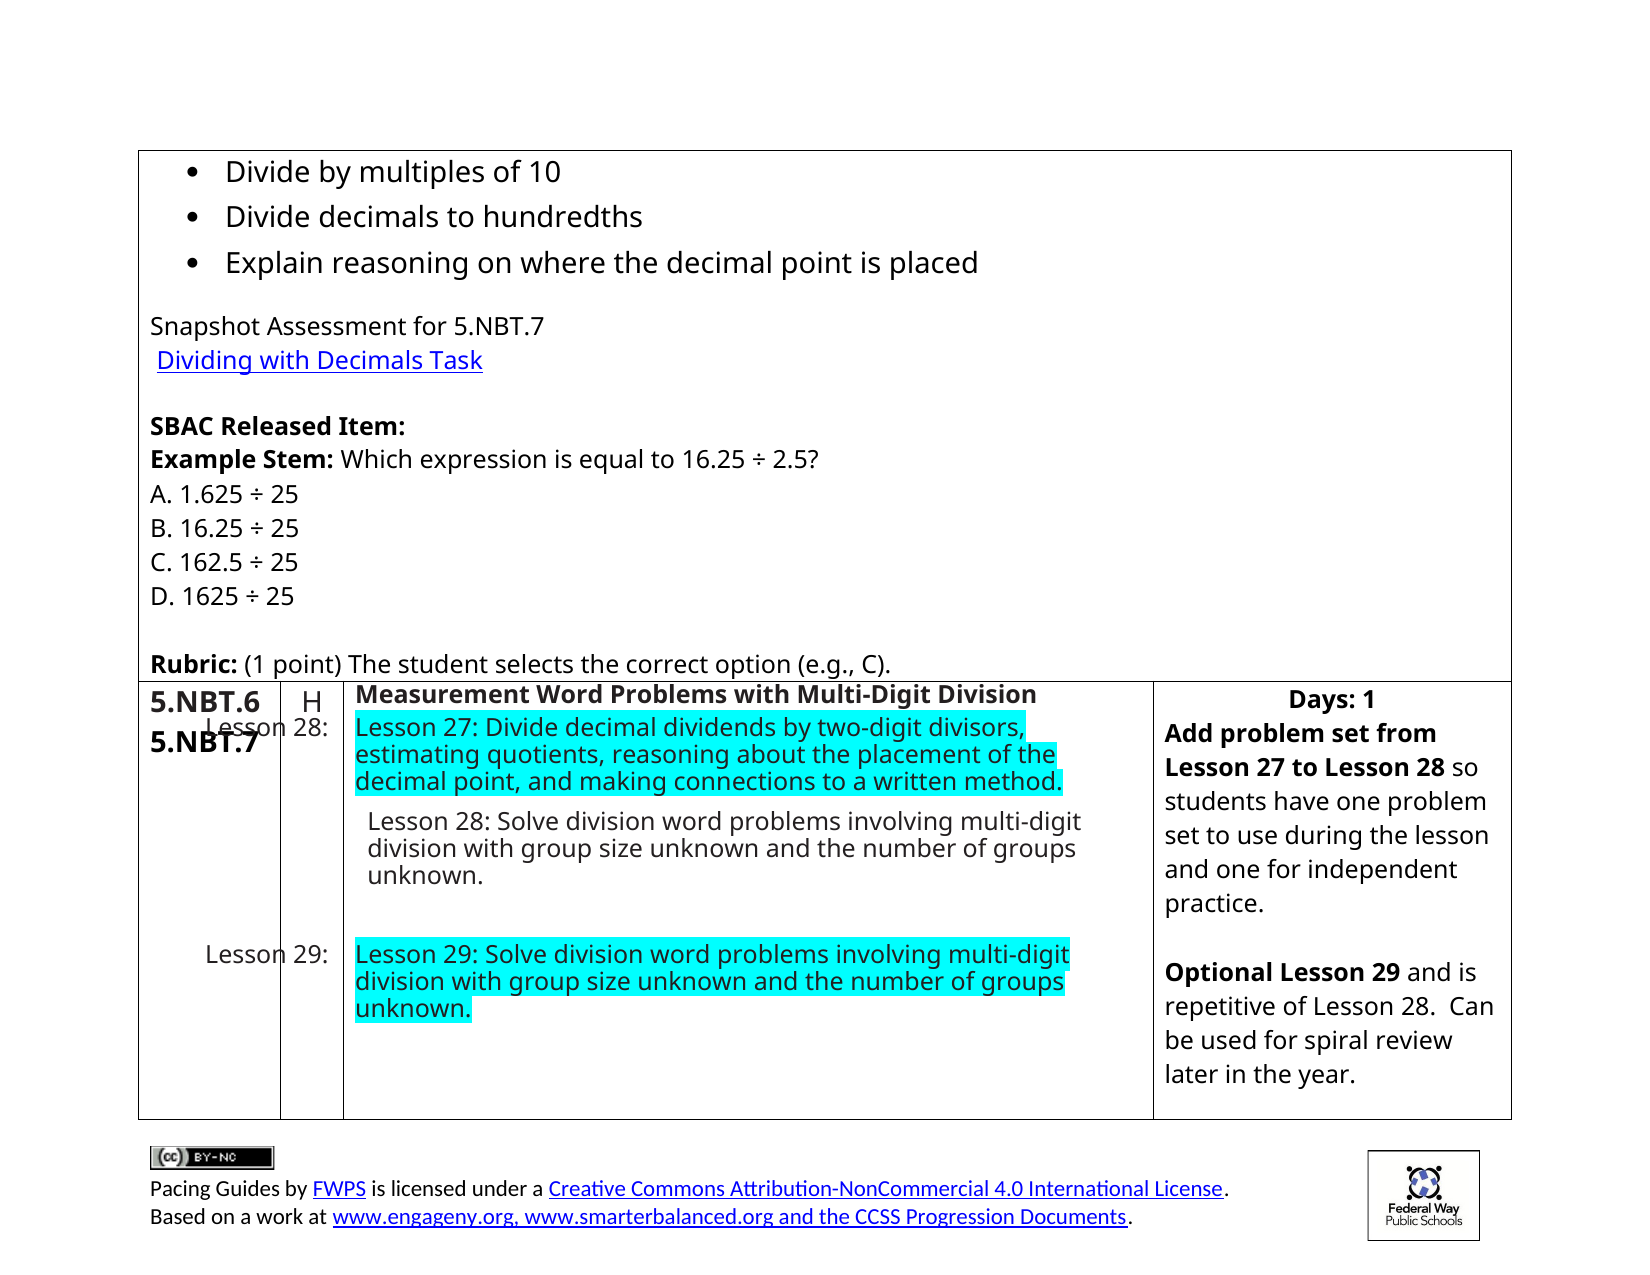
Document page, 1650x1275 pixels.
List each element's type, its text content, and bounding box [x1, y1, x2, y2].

table_cell Measurement Word Problems with Multi-Digit Division Lesson 28: Lesson 27: Divide decimal dividends by two-digit divisors, estimating quotients, reasoning about the placement of the decimal point, and making connections to a written method. Lesson 28: Solve division word problems involving multi-digit division with group size unknown and the number of groups unknown. Lesson 29: Lesson 29: Solve division word problems involving multi-digit division with group size unknown and the number of groups unknown. [344, 682, 1153, 1118]
table_cell H [281, 682, 343, 1118]
table_cell Days: 1 Add problem set from Lesson 27 to Lesson 28 so students have one problem set to use during the lesson and one for independent practice. Optional Lesson 29 and is repetitive of Lesson 28. Can be used for spiral review later in the year. [1154, 682, 1511, 1118]
picture [150, 1146, 275, 1170]
picture [1367, 1150, 1480, 1241]
table_cell 5.NBT.6 5.NBT.7 [139, 682, 280, 1118]
